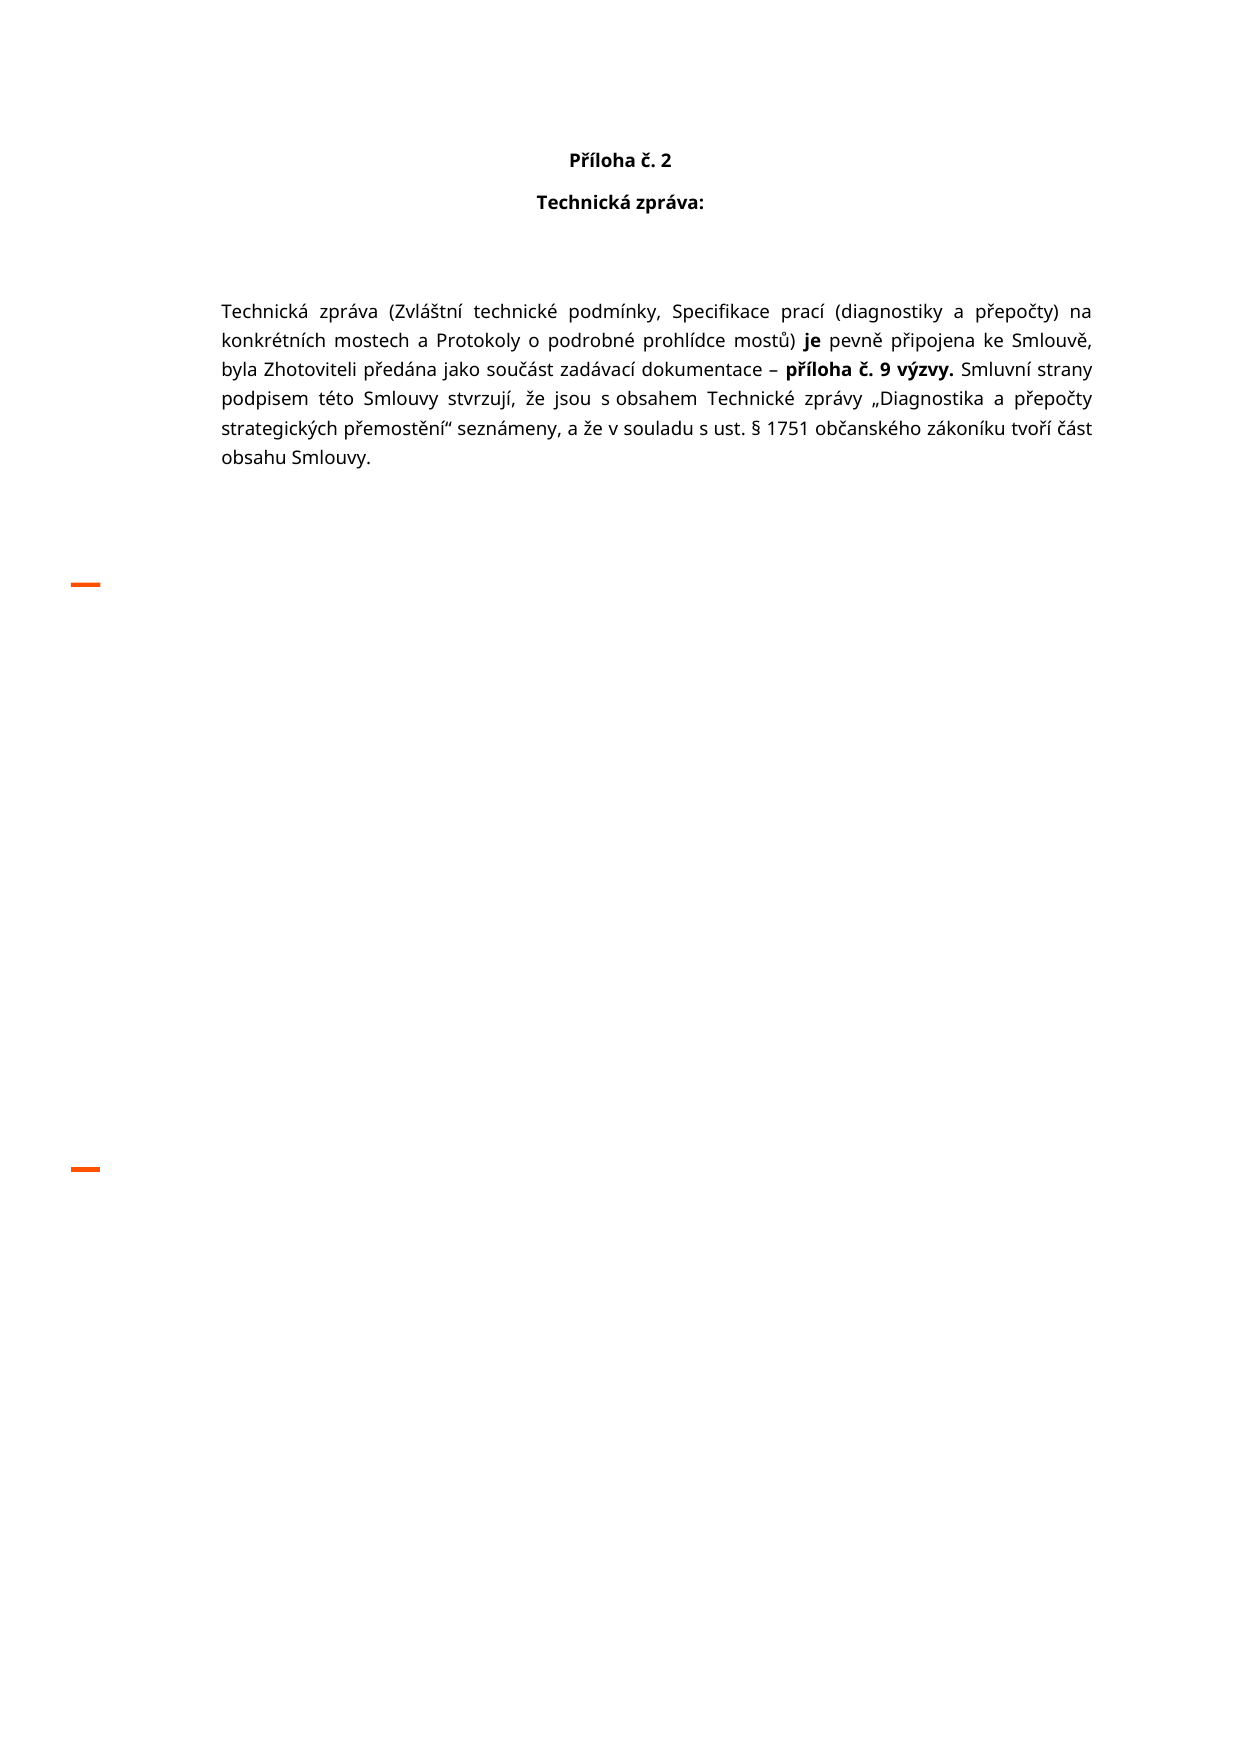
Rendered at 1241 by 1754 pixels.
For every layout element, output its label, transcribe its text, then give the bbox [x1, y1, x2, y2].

text Technická zpráva (Zvláštní technické podmínky, Specifikace prací (diagnostiky a přepočty) na konkrétních mostech a Protokoly o podrobné prohlídce mostů) je pevně připojena ke Smlouvě, byla Zhotoviteli předána jako součást zadávací dokumentace – příloha č. 9 výzvy. Smluvní strany podpisem této Smlouvy stvrzují, že jsou s obsahem Technické zprávy „Diagnostika a přepočty strategických přemostění“ seznámeny, a že v souladu s ust. § 1751 občanského zákoníku tvoří část obsahu Smlouvy. [221, 298, 1093, 470]
text Příloha č. 2 [148, 148, 1093, 173]
text Technická zpráva: [148, 189, 1093, 215]
